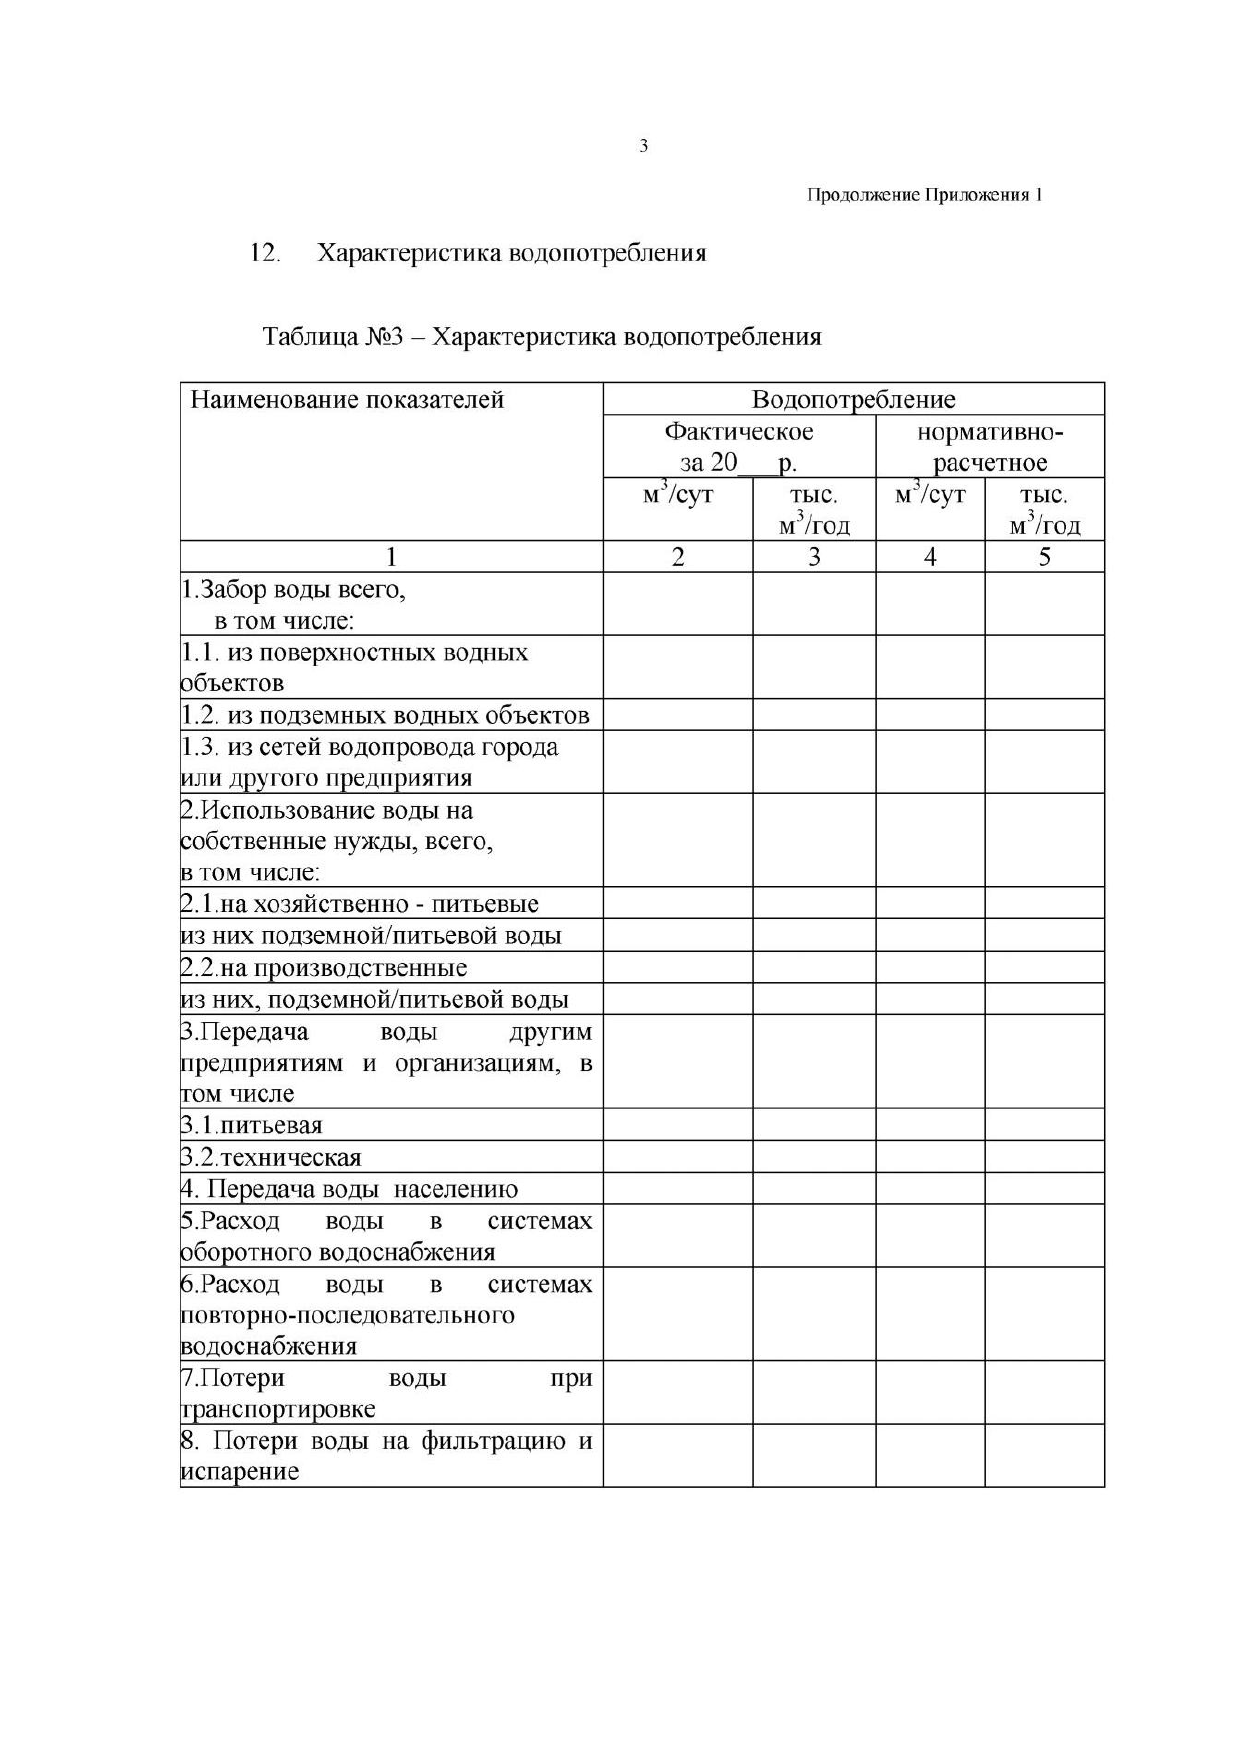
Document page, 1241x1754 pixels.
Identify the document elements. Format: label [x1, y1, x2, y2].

picture [132, 130, 1137, 1513]
